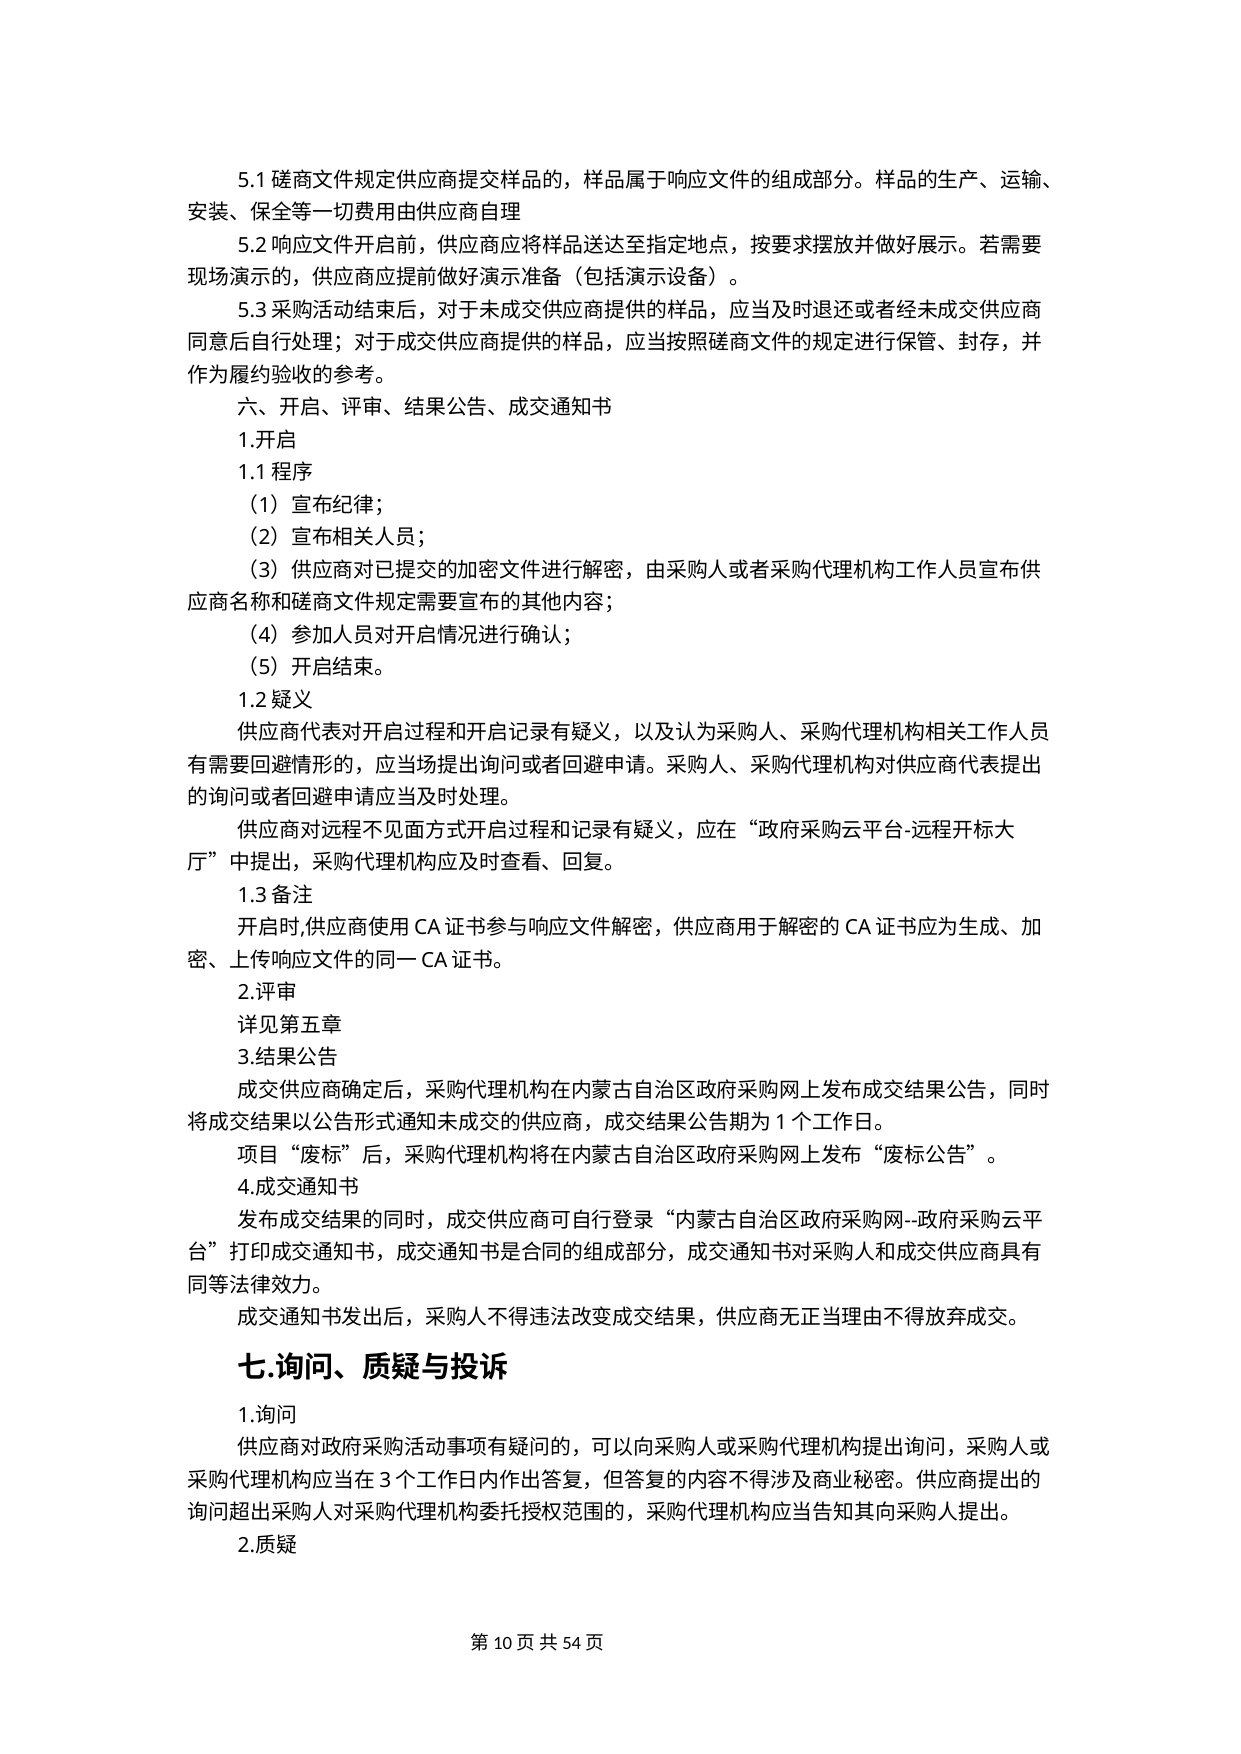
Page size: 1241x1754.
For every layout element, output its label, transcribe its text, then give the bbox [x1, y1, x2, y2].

text 供应商对远程不见面方式开启过程和记录有疑义，应在“政府采购云平台-远程开标大厅”中提出，采购代理机构应及时查看、回复。 [187, 812, 1053, 877]
text 5.3采购活动结束后，对于未成交供应商提供的样品，应当及时退还或者经未成交供应商同意后自行处理；对于成交供应商提供的样品，应当按照磋商文件的规定进行保管、封存，并作为履约验收的参考。 [187, 292, 1053, 389]
text 1.1程序 [187, 454, 1053, 487]
text 3.结果公告 [187, 1039, 1053, 1072]
text 七.询问、质疑与投诉 [187, 1332, 1053, 1397]
text （5）开启结束。 [187, 649, 1053, 682]
text （1）宣布纪律； [187, 487, 1053, 519]
text （4）参加人员对开启情况进行确认； [187, 617, 1053, 649]
text 六、开启、评审、结果公告、成交通知书 [187, 389, 1053, 422]
text 成交通知书发出后，采购人不得违法改变成交结果，供应商无正当理由不得放弃成交。 [187, 1299, 1053, 1332]
text 1.2疑义 [187, 682, 1053, 714]
text 成交供应商确定后，采购代理机构在内蒙古自治区政府采购网上发布成交结果公告，同时将成交结果以公告形式通知未成交的供应商，成交结果公告期为1个工作日。 [187, 1072, 1053, 1137]
text 供应商对政府采购活动事项有疑问的，可以向采购人或采购代理机构提出询问，采购人或采购代理机构应当在3个工作日内作出答复，但答复的内容不得涉及商业秘密。供应商提出的询问超出采购人对采购代理机构委托授权范围的，采购代理机构应当告知其向采购人提出。 [187, 1429, 1053, 1527]
text 1.开启 [187, 422, 1053, 454]
text （2）宣布相关人员； [187, 519, 1053, 552]
text 供应商代表对开启过程和开启记录有疑义，以及认为采购人、采购代理机构相关工作人员有需要回避情形的，应当场提出询问或者回避申请。采购人、采购代理机构对供应商代表提出的询问或者回避申请应当及时处理。 [187, 714, 1053, 812]
text 1.询问 [187, 1397, 1053, 1429]
text 项目“废标”后，采购代理机构将在内蒙古自治区政府采购网上发布“废标公告”。 [187, 1137, 1053, 1169]
text 4.成交通知书 [187, 1169, 1053, 1202]
text 1.3备注 [187, 877, 1053, 909]
text （3）供应商对已提交的加密文件进行解密，由采购人或者采购代理机构工作人员宣布供应商名称和磋商文件规定需要宣布的其他内容； [187, 552, 1053, 617]
text 开启时,供应商使用CA证书参与响应文件解密，供应商用于解密的CA证书应为生成、加密、上传响应文件的同一CA证书。 [187, 909, 1053, 974]
text 发布成交结果的同时，成交供应商可自行登录“内蒙古自治区政府采购网--政府采购云平台”打印成交通知书，成交通知书是合同的组成部分，成交通知书对采购人和成交供应商具有同等法律效力。 [187, 1202, 1053, 1299]
text 5.2响应文件开启前，供应商应将样品送达至指定地点，按要求摆放并做好展示。若需要现场演示的，供应商应提前做好演示准备（包括演示设备）。 [187, 227, 1053, 292]
text 5.1磋商文件规定供应商提交样品的，样品属于响应文件的组成部分。样品的生产、运输、安装、保全等一切费用由供应商自理 [187, 162, 1053, 227]
text 2.评审 [187, 974, 1053, 1007]
text 2.质疑 [187, 1527, 1053, 1559]
text 详见第五章 [187, 1007, 1053, 1039]
